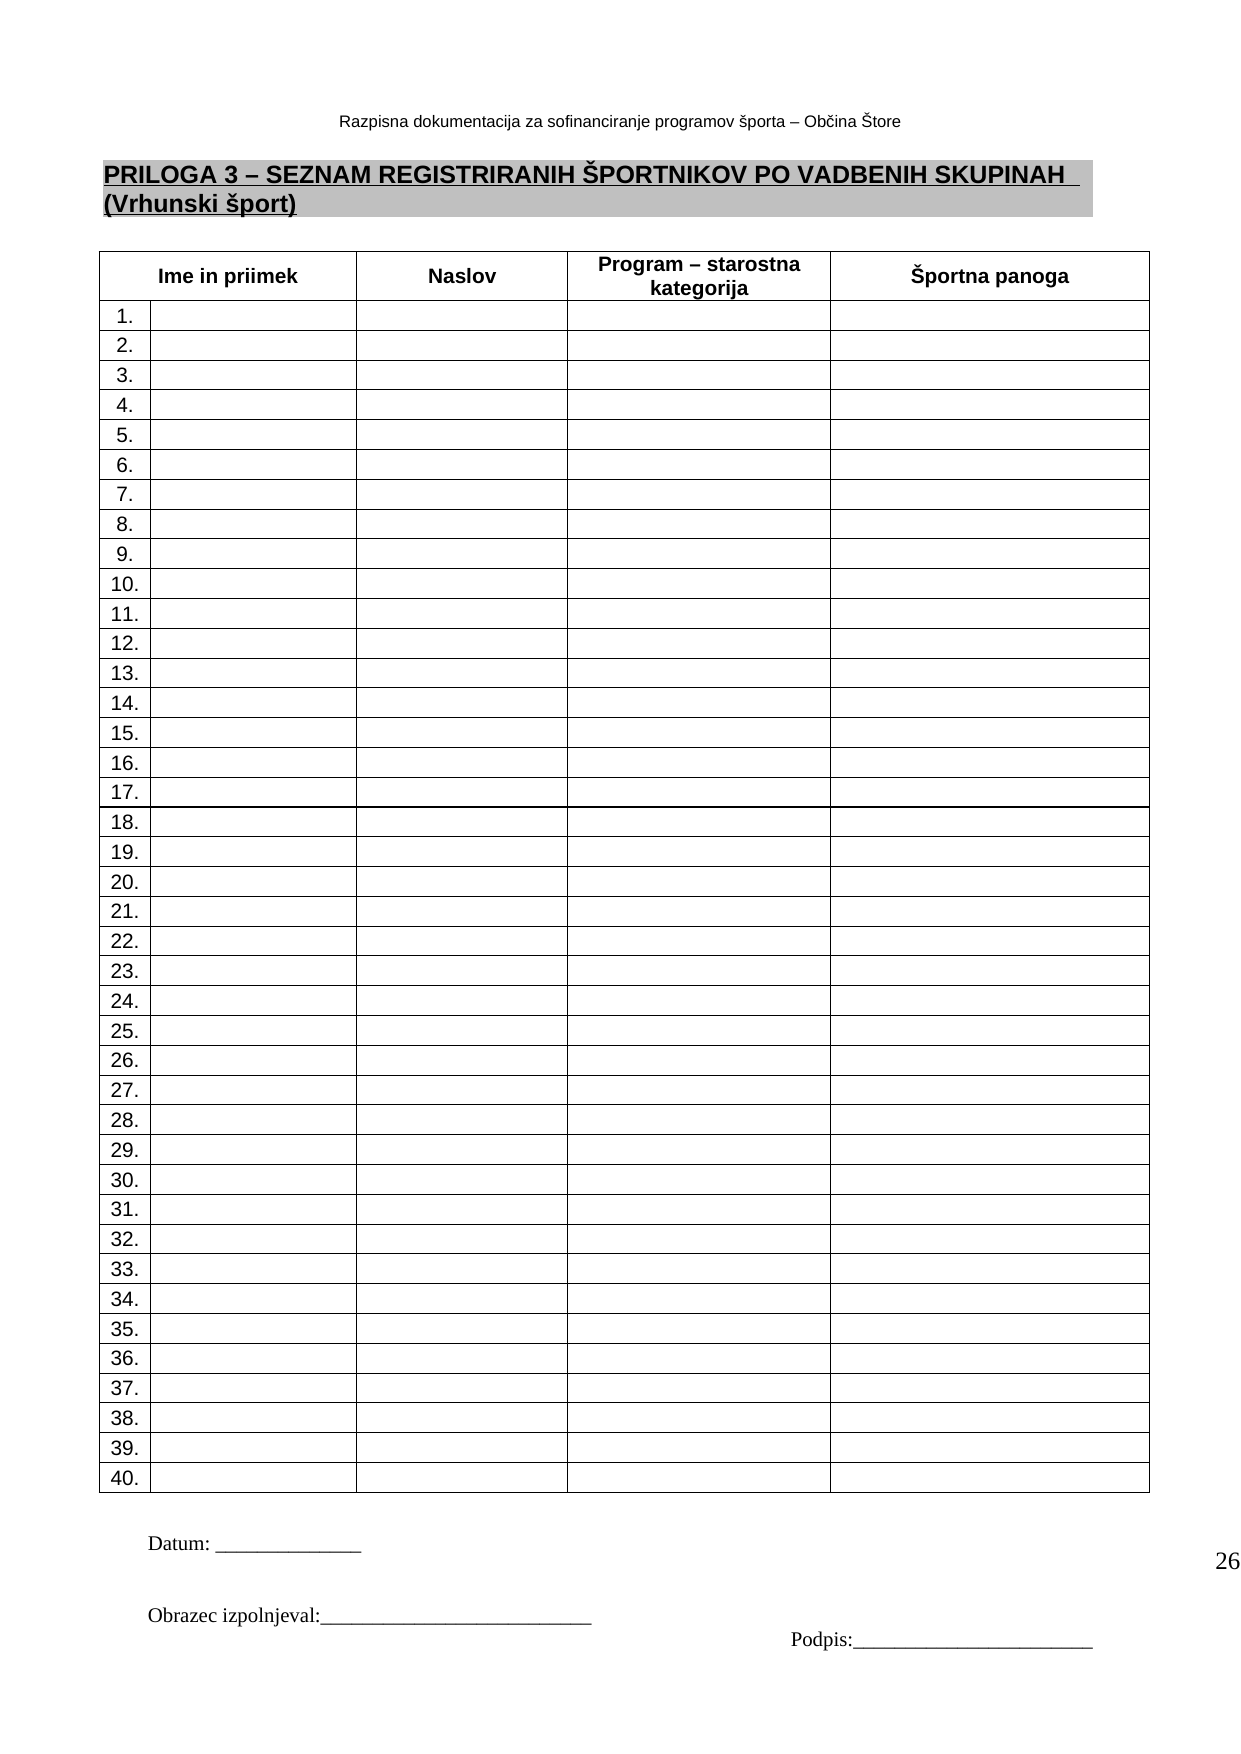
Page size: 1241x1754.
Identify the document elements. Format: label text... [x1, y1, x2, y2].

table_cell [831, 1135, 1149, 1164]
table_cell 14. [100, 688, 150, 717]
table_cell 32. [100, 1225, 150, 1253]
table_cell [357, 748, 567, 777]
table_cell [568, 808, 830, 836]
table_cell [831, 1076, 1149, 1104]
table_cell [568, 897, 830, 926]
table_cell [151, 927, 356, 955]
table_cell 19. [100, 837, 150, 866]
table_cell [568, 390, 830, 419]
table_cell 26. [100, 1046, 150, 1074]
table_cell [831, 1254, 1149, 1283]
table_cell [151, 1284, 356, 1313]
table_cell [357, 510, 567, 538]
table_cell [831, 1314, 1149, 1343]
table_cell [831, 1165, 1149, 1194]
table_cell 12. [100, 629, 150, 657]
table_cell [151, 1314, 356, 1343]
table_header Športna panoga [831, 252, 1149, 300]
table_cell [831, 1433, 1149, 1462]
table_cell [831, 808, 1149, 836]
table_cell [151, 390, 356, 419]
table_cell [568, 1403, 830, 1432]
table_cell [568, 1165, 830, 1194]
table_cell [357, 361, 567, 389]
table_cell 1. [100, 301, 150, 330]
table_cell [568, 539, 830, 568]
table_cell [151, 659, 356, 687]
table_cell [151, 1076, 356, 1104]
table_cell 8. [100, 510, 150, 538]
table_cell [831, 599, 1149, 628]
table_cell [357, 569, 567, 598]
table_cell 15. [100, 718, 150, 747]
table_cell [357, 1225, 567, 1253]
table_cell [568, 301, 830, 330]
table_cell [568, 748, 830, 777]
table_cell [831, 867, 1149, 896]
table_cell 27. [100, 1076, 150, 1104]
table_cell [357, 956, 567, 985]
table_cell [151, 1433, 356, 1462]
table_cell 35. [100, 1314, 150, 1343]
table_cell [357, 1433, 567, 1462]
table_cell [151, 420, 356, 449]
table_cell [151, 1195, 356, 1223]
table_cell [831, 390, 1149, 419]
table_cell [568, 1135, 830, 1164]
table_cell 11. [100, 599, 150, 628]
table_cell [831, 748, 1149, 777]
table_cell 2. [100, 331, 150, 359]
table_cell [568, 361, 830, 389]
table_cell [831, 956, 1149, 985]
table_cell [568, 1225, 830, 1253]
table_cell [831, 1225, 1149, 1253]
table_cell [357, 1284, 567, 1313]
table_cell [568, 1314, 830, 1343]
table_cell [568, 1433, 830, 1462]
table_cell [831, 688, 1149, 717]
table_cell [357, 1344, 567, 1372]
table_cell 28. [100, 1105, 150, 1134]
table_cell [568, 986, 830, 1015]
table_cell [357, 450, 567, 479]
table_cell [357, 808, 567, 836]
table_cell 37. [100, 1374, 150, 1402]
table_cell [357, 1016, 567, 1045]
table_cell 13. [100, 659, 150, 687]
table_cell [831, 480, 1149, 508]
table_cell [831, 1046, 1149, 1074]
table_cell [357, 1046, 567, 1074]
table_cell [568, 569, 830, 598]
table_cell [568, 1046, 830, 1074]
table_cell 33. [100, 1254, 150, 1283]
table_cell [831, 629, 1149, 657]
table_cell [568, 1105, 830, 1134]
table_cell [831, 1016, 1149, 1045]
table_cell [831, 897, 1149, 926]
table_cell [357, 867, 567, 896]
table_cell [831, 510, 1149, 538]
table_cell [831, 450, 1149, 479]
table_cell [151, 331, 356, 359]
table_cell [831, 1463, 1149, 1492]
table_cell [568, 599, 830, 628]
table_cell [357, 778, 567, 806]
table_cell [568, 688, 830, 717]
table_cell [568, 510, 830, 538]
table_cell [568, 629, 830, 657]
table_cell [151, 1403, 356, 1432]
table_cell [151, 301, 356, 330]
table_cell [831, 927, 1149, 955]
table_cell [568, 1016, 830, 1045]
table_cell 6. [100, 450, 150, 479]
table_cell [151, 480, 356, 508]
table_cell [151, 1165, 356, 1194]
table_cell [568, 1076, 830, 1104]
table_cell [151, 1344, 356, 1372]
table_cell [151, 986, 356, 1015]
table_cell 9. [100, 539, 150, 568]
table_cell 5. [100, 420, 150, 449]
table_cell [151, 837, 356, 866]
table_cell [831, 659, 1149, 687]
table_cell 25. [100, 1016, 150, 1045]
table_cell [357, 1463, 567, 1492]
table_cell [151, 956, 356, 985]
table_cell [357, 1135, 567, 1164]
table_cell 29. [100, 1135, 150, 1164]
table_cell 38. [100, 1403, 150, 1432]
table_cell [568, 480, 830, 508]
table_cell [151, 688, 356, 717]
table_cell [357, 539, 567, 568]
table_cell [151, 748, 356, 777]
table_cell [568, 1254, 830, 1283]
table_cell [357, 629, 567, 657]
table_cell [357, 1314, 567, 1343]
table_cell [831, 420, 1149, 449]
table_cell 18. [100, 808, 150, 836]
table_cell [831, 1195, 1149, 1223]
table_header Ime in priimek [100, 252, 356, 300]
table_cell [357, 390, 567, 419]
text PRILOGA 3 – SEZNAM REGISTRIRANIH ŠPORTNIKOV PO VADBENIH SKUPINAH (Vrhunski šport) [103, 160, 1093, 217]
table_cell 40. [100, 1463, 150, 1492]
table_cell [357, 1105, 567, 1134]
table_cell [357, 1195, 567, 1223]
table_cell [831, 837, 1149, 866]
table_cell [568, 450, 830, 479]
table_cell [151, 1225, 356, 1253]
table_cell 20. [100, 867, 150, 896]
table_cell [831, 539, 1149, 568]
table_cell 17. [100, 778, 150, 806]
table_cell 30. [100, 1165, 150, 1194]
table_cell [151, 1016, 356, 1045]
table_cell [568, 1344, 830, 1372]
table_cell [831, 718, 1149, 747]
table_cell [151, 1046, 356, 1074]
table_cell [357, 331, 567, 359]
table_cell [568, 837, 830, 866]
table_cell [568, 1463, 830, 1492]
table_cell [568, 1195, 830, 1223]
table_cell [357, 718, 567, 747]
table_header Naslov [357, 252, 567, 300]
table_cell 16. [100, 748, 150, 777]
table_cell [357, 1374, 567, 1402]
table_cell [151, 1463, 356, 1492]
table_cell [151, 599, 356, 628]
table_cell [357, 1076, 567, 1104]
table_cell 10. [100, 569, 150, 598]
table_header Program – starostna kategorija [568, 252, 830, 300]
table_cell [831, 1284, 1149, 1313]
table_cell 21. [100, 897, 150, 926]
table_cell [831, 986, 1149, 1015]
table_cell [568, 778, 830, 806]
table_cell 24. [100, 986, 150, 1015]
table_cell [831, 1344, 1149, 1372]
table_cell [831, 301, 1149, 330]
table_cell [568, 1284, 830, 1313]
table_cell 36. [100, 1344, 150, 1372]
table_cell [568, 659, 830, 687]
table_cell 7. [100, 480, 150, 508]
table_cell [568, 420, 830, 449]
table_cell 22. [100, 927, 150, 955]
table_cell [151, 778, 356, 806]
table_cell [568, 331, 830, 359]
table_cell [151, 897, 356, 926]
table_cell [357, 599, 567, 628]
table_cell [357, 1403, 567, 1432]
table_cell 4. [100, 390, 150, 419]
table_cell [831, 1374, 1149, 1402]
table_cell 31. [100, 1195, 150, 1223]
table_cell [151, 539, 356, 568]
table_cell [357, 420, 567, 449]
table_cell [151, 1135, 356, 1164]
table_cell [357, 659, 567, 687]
table_cell [357, 897, 567, 926]
table_cell [151, 1254, 356, 1283]
table_cell 3. [100, 361, 150, 389]
table_cell [357, 480, 567, 508]
table_cell [357, 986, 567, 1015]
table_cell [831, 778, 1149, 806]
table_cell [357, 837, 567, 866]
table_cell [568, 718, 830, 747]
table_cell [357, 688, 567, 717]
table_cell [831, 569, 1149, 598]
table_cell 34. [100, 1284, 150, 1313]
table_cell [151, 1105, 356, 1134]
table_cell [831, 1105, 1149, 1134]
table_cell [357, 301, 567, 330]
table_cell [568, 927, 830, 955]
table_cell [151, 718, 356, 747]
table_cell [568, 956, 830, 985]
table_cell [151, 629, 356, 657]
table_cell 23. [100, 956, 150, 985]
table_cell [151, 450, 356, 479]
table_cell [151, 867, 356, 896]
table_cell [151, 1374, 356, 1402]
table_cell [151, 569, 356, 598]
table_cell [831, 361, 1149, 389]
table_cell [568, 1374, 830, 1402]
table_cell [151, 361, 356, 389]
table_cell [357, 1165, 567, 1194]
table_cell [357, 927, 567, 955]
table_cell [831, 1403, 1149, 1432]
table_cell [831, 331, 1149, 359]
table_cell 39. [100, 1433, 150, 1462]
table_cell [151, 510, 356, 538]
table_cell [151, 808, 356, 836]
table_cell [568, 867, 830, 896]
table_cell [357, 1254, 567, 1283]
